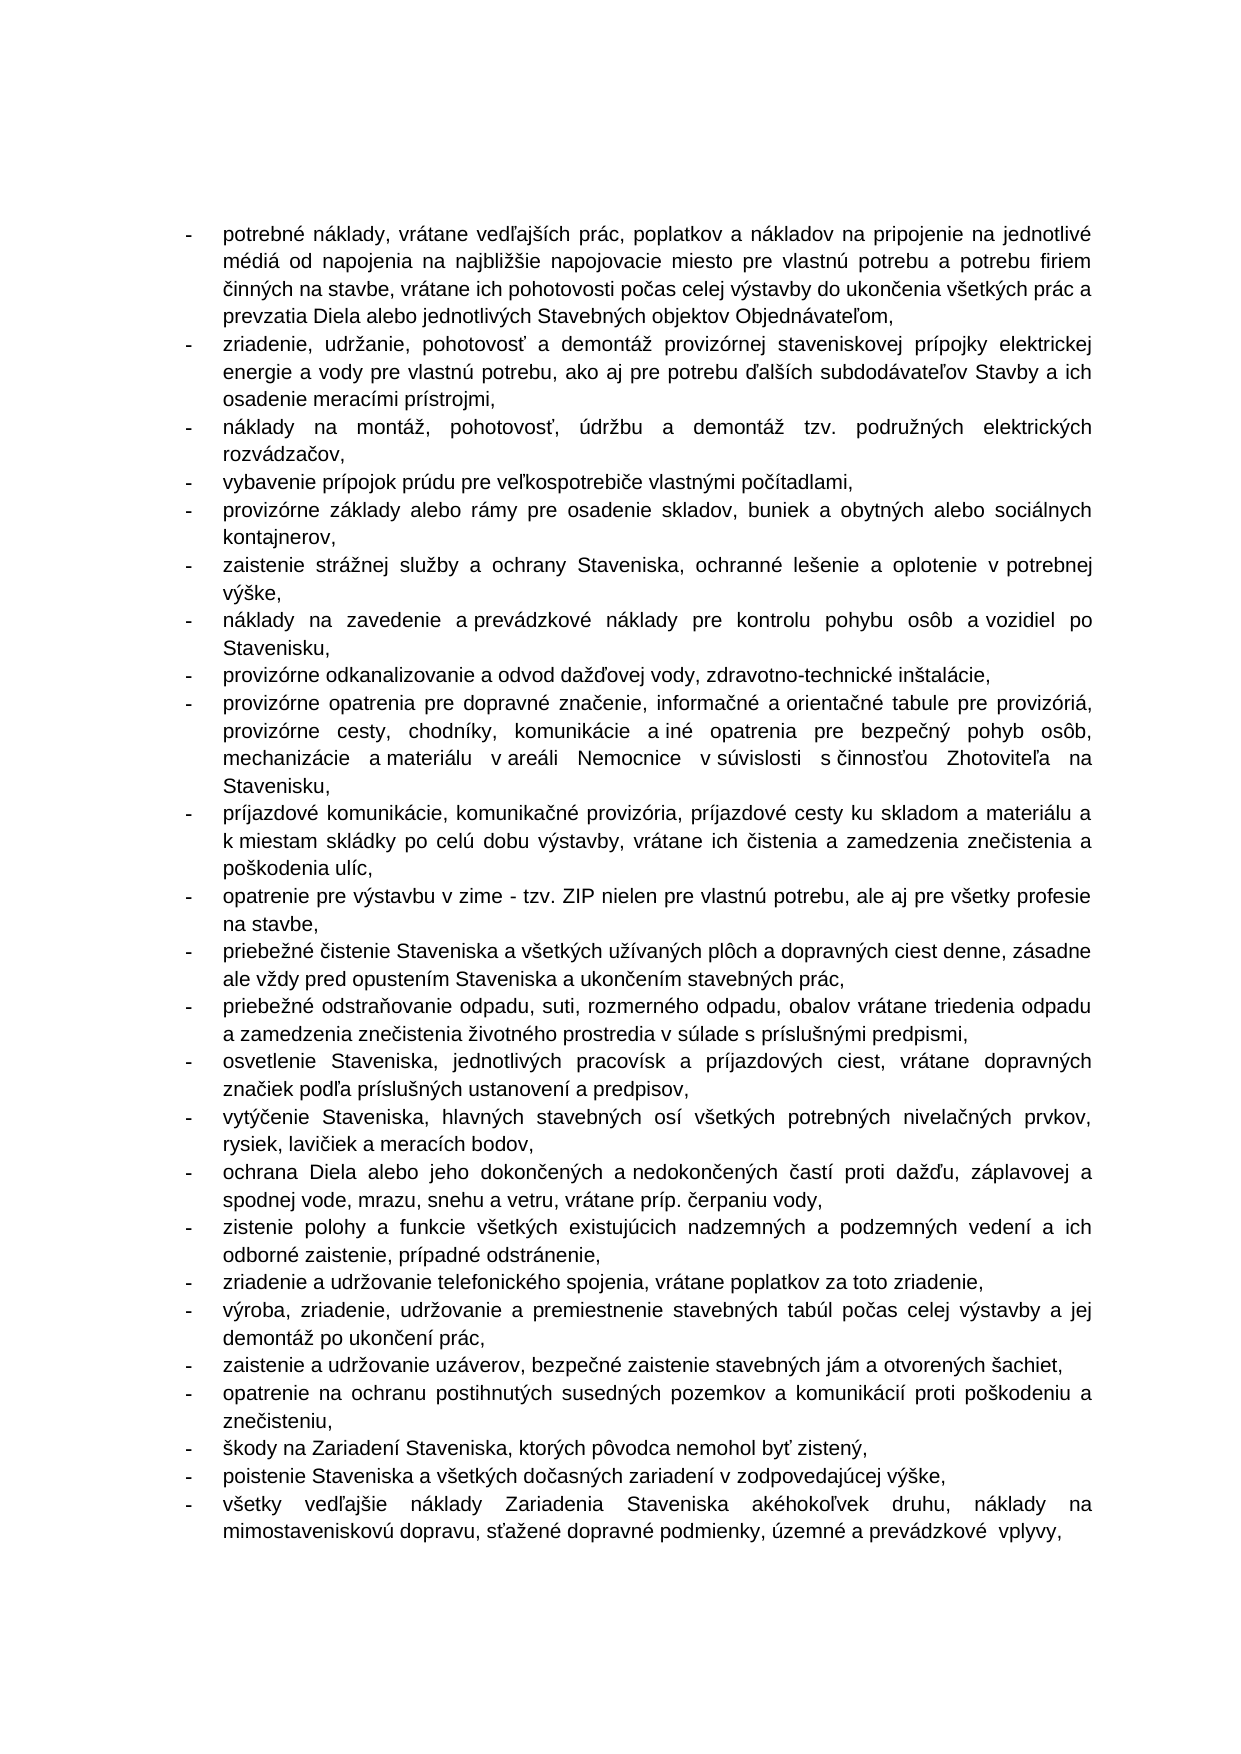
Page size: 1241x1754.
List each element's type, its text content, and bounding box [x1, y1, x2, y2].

list náklady na montáž, pohotovosť, údržbu a demontáž tzv. podružných elektrických rozvádzačov, [185, 414, 1093, 466]
list všetky vedľajšie náklady Zariadenia Staveniska akéhokoľvek druhu, náklady na mimostaveniskovú dopravu, sťažené dopravné podmienky, územné a prevádzkové vplyvy, [185, 1491, 1093, 1543]
list potrebné náklady, vrátane vedľajších prác, poplatkov a nákladov na pripojenie na jednotlivé médiá od napojenia na najbližšie napojovacie miesto pre vlastnú potrebu a potrebu firiem činných na stavbe, vrátane ich pohotovosti počas celej výstavby do ukončenia všetkých prác a prevzatia Diela alebo jednotlivých Stavebných objektov Objednávateľom, [185, 222, 1093, 328]
list príjazdové komunikácie, komunikačné provizória, príjazdové cesty ku skladom a materiálu a k miestam skládky po celú dobu výstavby, vrátane ich čistenia a zamedzenia znečistenia a poškodenia ulíc, [185, 801, 1093, 880]
list zaistenie strážnej služby a ochrany Staveniska, ochranné lešenie a oplotenie v potrebnej výške, [185, 553, 1093, 604]
list osvetlenie Staveniska, jednotlivých pracovísk a príjazdových ciest, vrátane dopravných značiek podľa príslušných ustanovení a predpisov, [185, 1049, 1093, 1101]
list ochrana Diela alebo jeho dokončených a nedokončených častí proti dažďu, záplavovej a spodnej vode, mrazu, snehu a vetru, vrátane príp. čerpaniu vody, [185, 1160, 1093, 1211]
list zriadenie a udržovanie telefonického spojenia, vrátane poplatkov za toto zriadenie, [185, 1270, 1093, 1294]
list priebežné odstraňovanie odpadu, suti, rozmerného odpadu, obalov vrátane triedenia odpadu a zamedzenia znečistenia životného prostredia v súlade s príslušnými predpismi, [185, 994, 1093, 1046]
list výroba, zriadenie, udržovanie a premiestnenie stavebných tabúl počas celej výstavby a jej demontáž po ukončení prác, [185, 1298, 1093, 1349]
list škody na Zariadení Staveniska, ktorých pôvodca nemohol byť zistený, [185, 1436, 1093, 1460]
list zriadenie, udržanie, pohotovosť a demontáž provizórnej staveniskovej prípojky elektrickej energie a vody pre vlastnú potrebu, ako aj pre potrebu ďalších subdodávateľov Stavby a ich osadenie meracími prístrojmi, [185, 332, 1093, 411]
list náklady na zavedenie a prevádzkové náklady pre kontrolu pohybu osôb a vozidiel po Stavenisku, [185, 608, 1093, 659]
list provizórne opatrenia pre dopravné značenie, informačné a orientačné tabule pre provizóriá, provizórne cesty, chodníky, komunikácie a iné opatrenia pre bezpečný pohyb osôb, mechanizácie a materiálu v areáli Nemocnice v súvislosti s činnosťou Zhotoviteľa na Stavenisku, [185, 691, 1093, 797]
list poistenie Staveniska a všetkých dočasných zariadení v zodpovedajúcej výške, [185, 1464, 1093, 1488]
list priebežné čistenie Staveniska a všetkých užívaných plôch a dopravných ciest denne, zásadne ale vždy pred opustením Staveniska a ukončením stavebných prác, [185, 939, 1093, 991]
list vybavenie prípojok prúdu pre veľkospotrebiče vlastnými počítadlami, [185, 470, 1093, 494]
list provizórne základy alebo rámy pre osadenie skladov, buniek a obytných alebo sociálnych kontajnerov, [185, 497, 1093, 549]
list opatrenie pre výstavbu v zime - tzv. ZIP nielen pre vlastnú potrebu, ale aj pre všetky profesie na stavbe, [185, 884, 1093, 935]
list opatrenie na ochranu postihnutých susedných pozemkov a komunikácií proti poškodeniu a znečisteniu, [185, 1381, 1093, 1432]
list zistenie polohy a funkcie všetkých existujúcich nadzemných a podzemných vedení a ich odborné zaistenie, prípadné odstránenie, [185, 1215, 1093, 1267]
list provizórne odkanalizovanie a odvod dažďovej vody, zdravotno-technické inštalácie, [185, 663, 1093, 687]
list zaistenie a udržovanie uzáverov, bezpečné zaistenie stavebných jám a otvorených šachiet, [185, 1353, 1093, 1377]
list vytýčenie Staveniska, hlavných stavebných osí všetkých potrebných nivelačných prvkov, rysiek, lavičiek a meracích bodov, [185, 1104, 1093, 1156]
